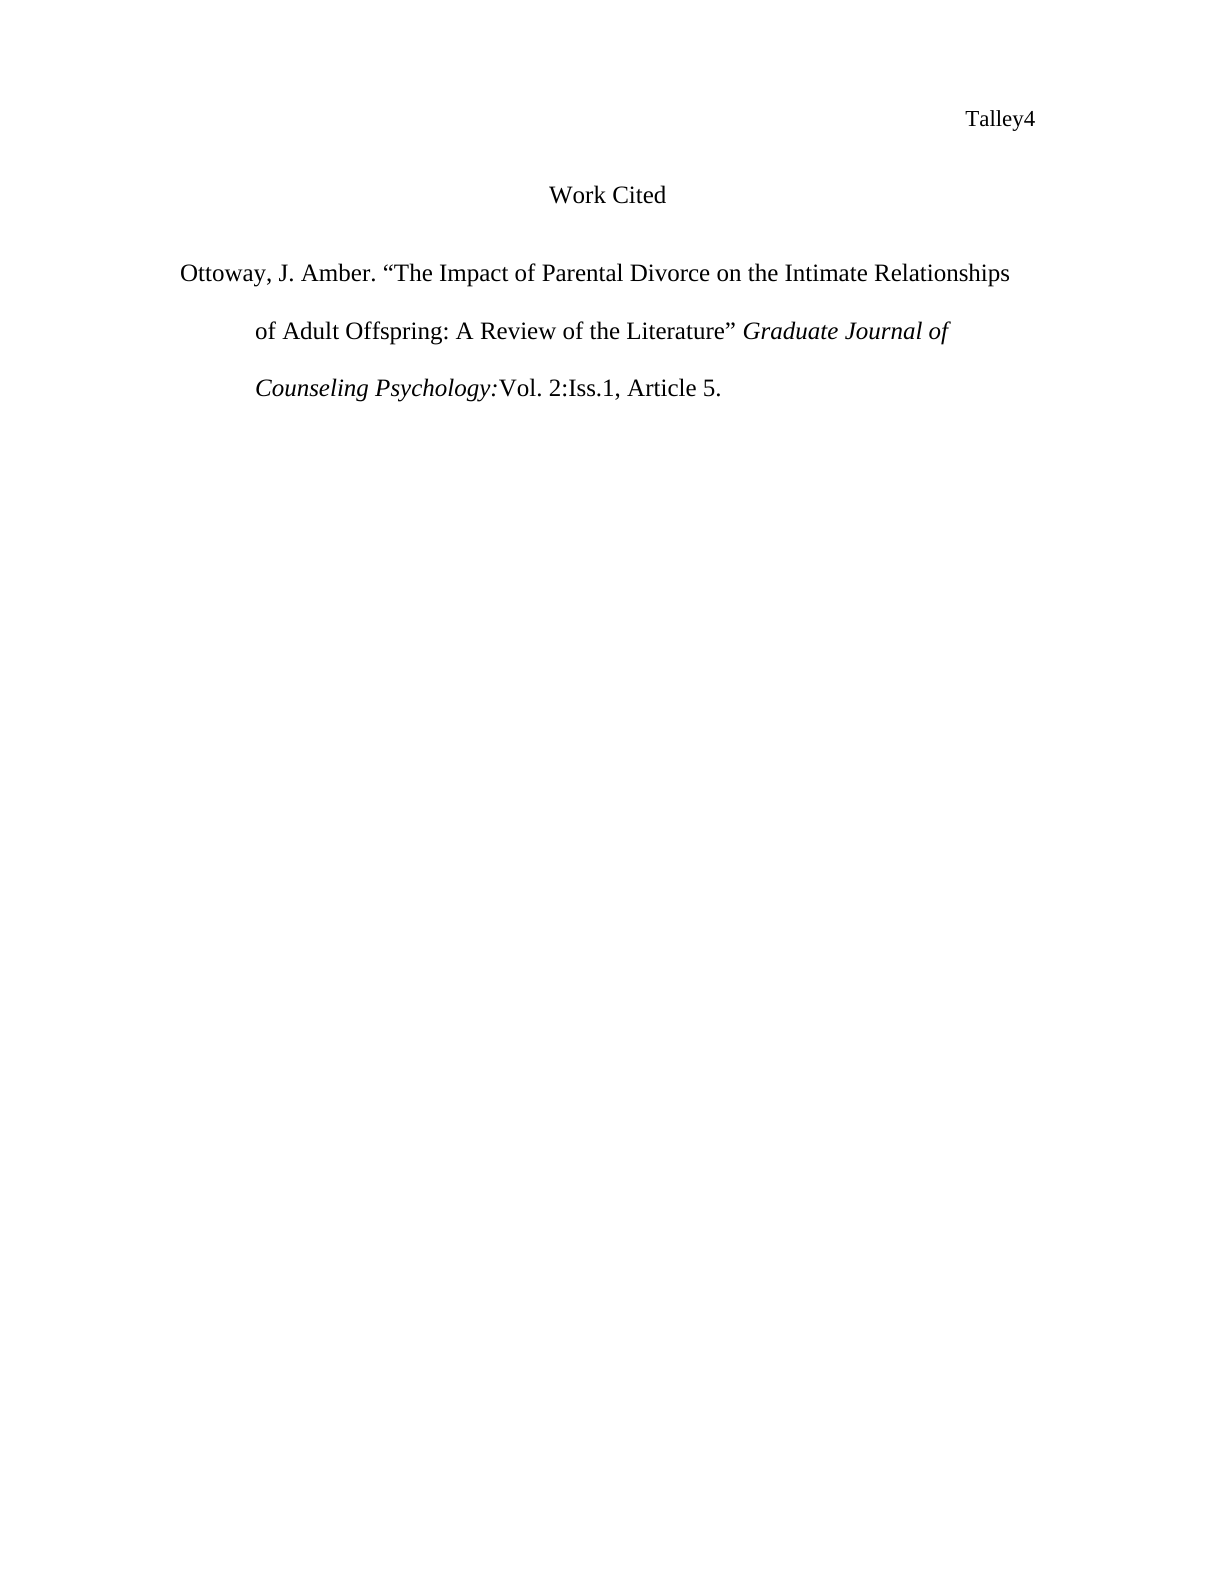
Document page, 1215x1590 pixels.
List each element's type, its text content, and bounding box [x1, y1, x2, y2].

text Ottoway, J. Amber. “The Impact of Parental Divorce on the Intimate Relationships of Adult Offspring: A Review of the Literature” Graduate Journal of Counseling Psychology:Vol. 2:Iss.1, Article 5. [180, 258, 1035, 402]
text Work Cited [180, 180, 1035, 209]
